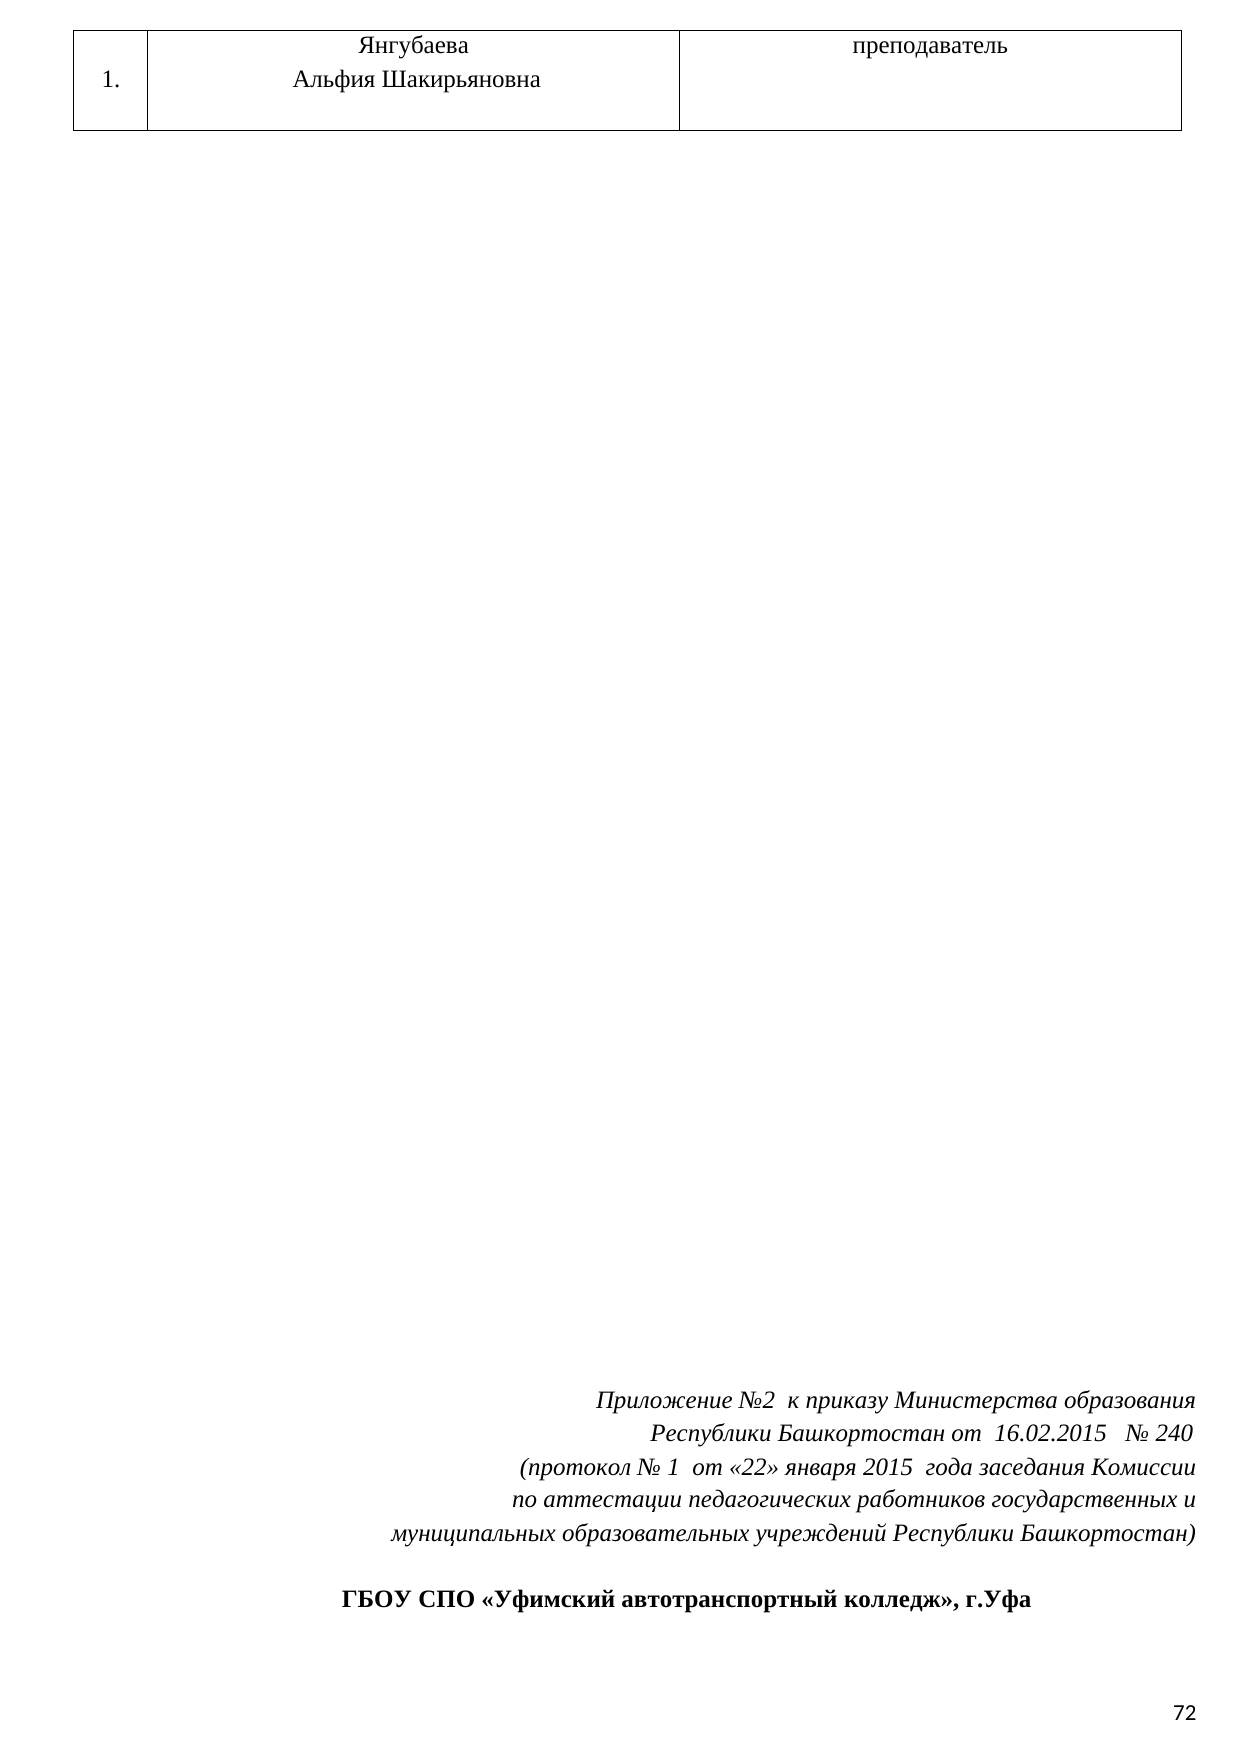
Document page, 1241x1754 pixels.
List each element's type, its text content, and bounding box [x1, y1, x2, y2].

text (протокол № 1 от «22» января 2015 года заседания Комиссии [177, 1452, 1196, 1480]
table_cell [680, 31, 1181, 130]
text муниципальных образовательных учреждений Республики Башкортостан) [177, 1518, 1196, 1546]
text по аттестации педагогических работников государственных и [177, 1484, 1196, 1513]
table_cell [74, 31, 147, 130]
text ГБОУ СПО «Уфимский автотранспортный колледж», г.Уфа [177, 1584, 1196, 1612]
text Приложение №2 к приказу Министерства образования [177, 1386, 1196, 1414]
text Республики Башкортостан от 16.02.2015 № 240 [177, 1418, 1196, 1447]
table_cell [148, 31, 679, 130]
